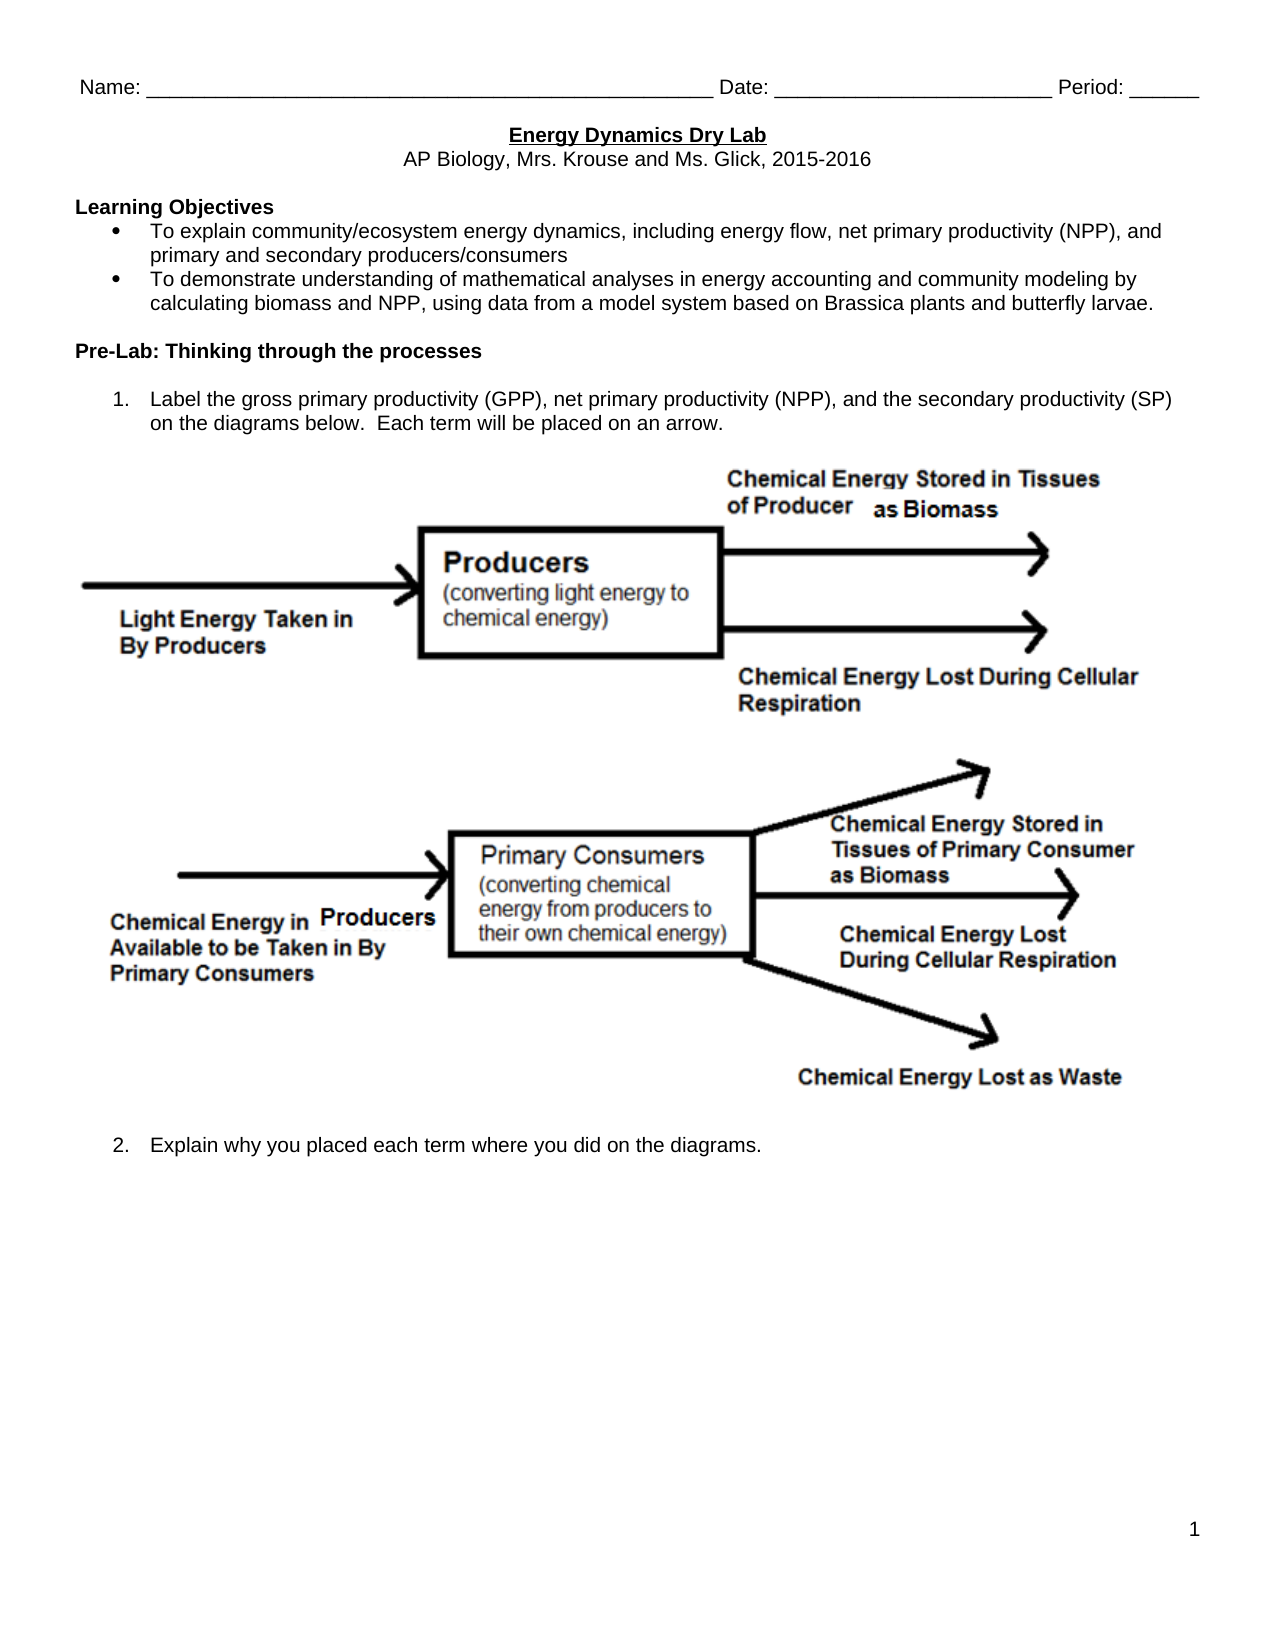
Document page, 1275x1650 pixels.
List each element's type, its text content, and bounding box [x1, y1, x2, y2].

text Energy Dynamics Dry Lab [75, 123, 1200, 147]
text AP Biology, Mrs. Krouse and Ms. Glick, 2015-2016 [75, 147, 1200, 171]
picture [105, 757, 1171, 1109]
list To explain community/ecosystem energy dynamics, including energy flow, net primary productivity (NPP), and primary and secondary producers/consumers [112, 219, 1200, 267]
list Label the gross primary productivity (GPP), net primary productivity (NPP), and the secondary productivity (SP) on the diagrams below. Each term will be placed on an arrow. [112, 387, 1200, 434]
text Name: _________________________________________________ Date: ________________________ Period: ______ [75, 75, 1200, 99]
list Explain why you placed each term where you did on the diagrams. [112, 1133, 1200, 1157]
text Pre-Lab: Thinking through the processes [75, 339, 1200, 363]
list To demonstrate understanding of mathematical analyses in energy accounting and community modeling by calculating biomass and NPP, using data from a model system based on Brassica plants and butterfly larvae. [112, 267, 1200, 315]
text Learning Objectives [75, 195, 1200, 219]
picture [78, 458, 1197, 734]
